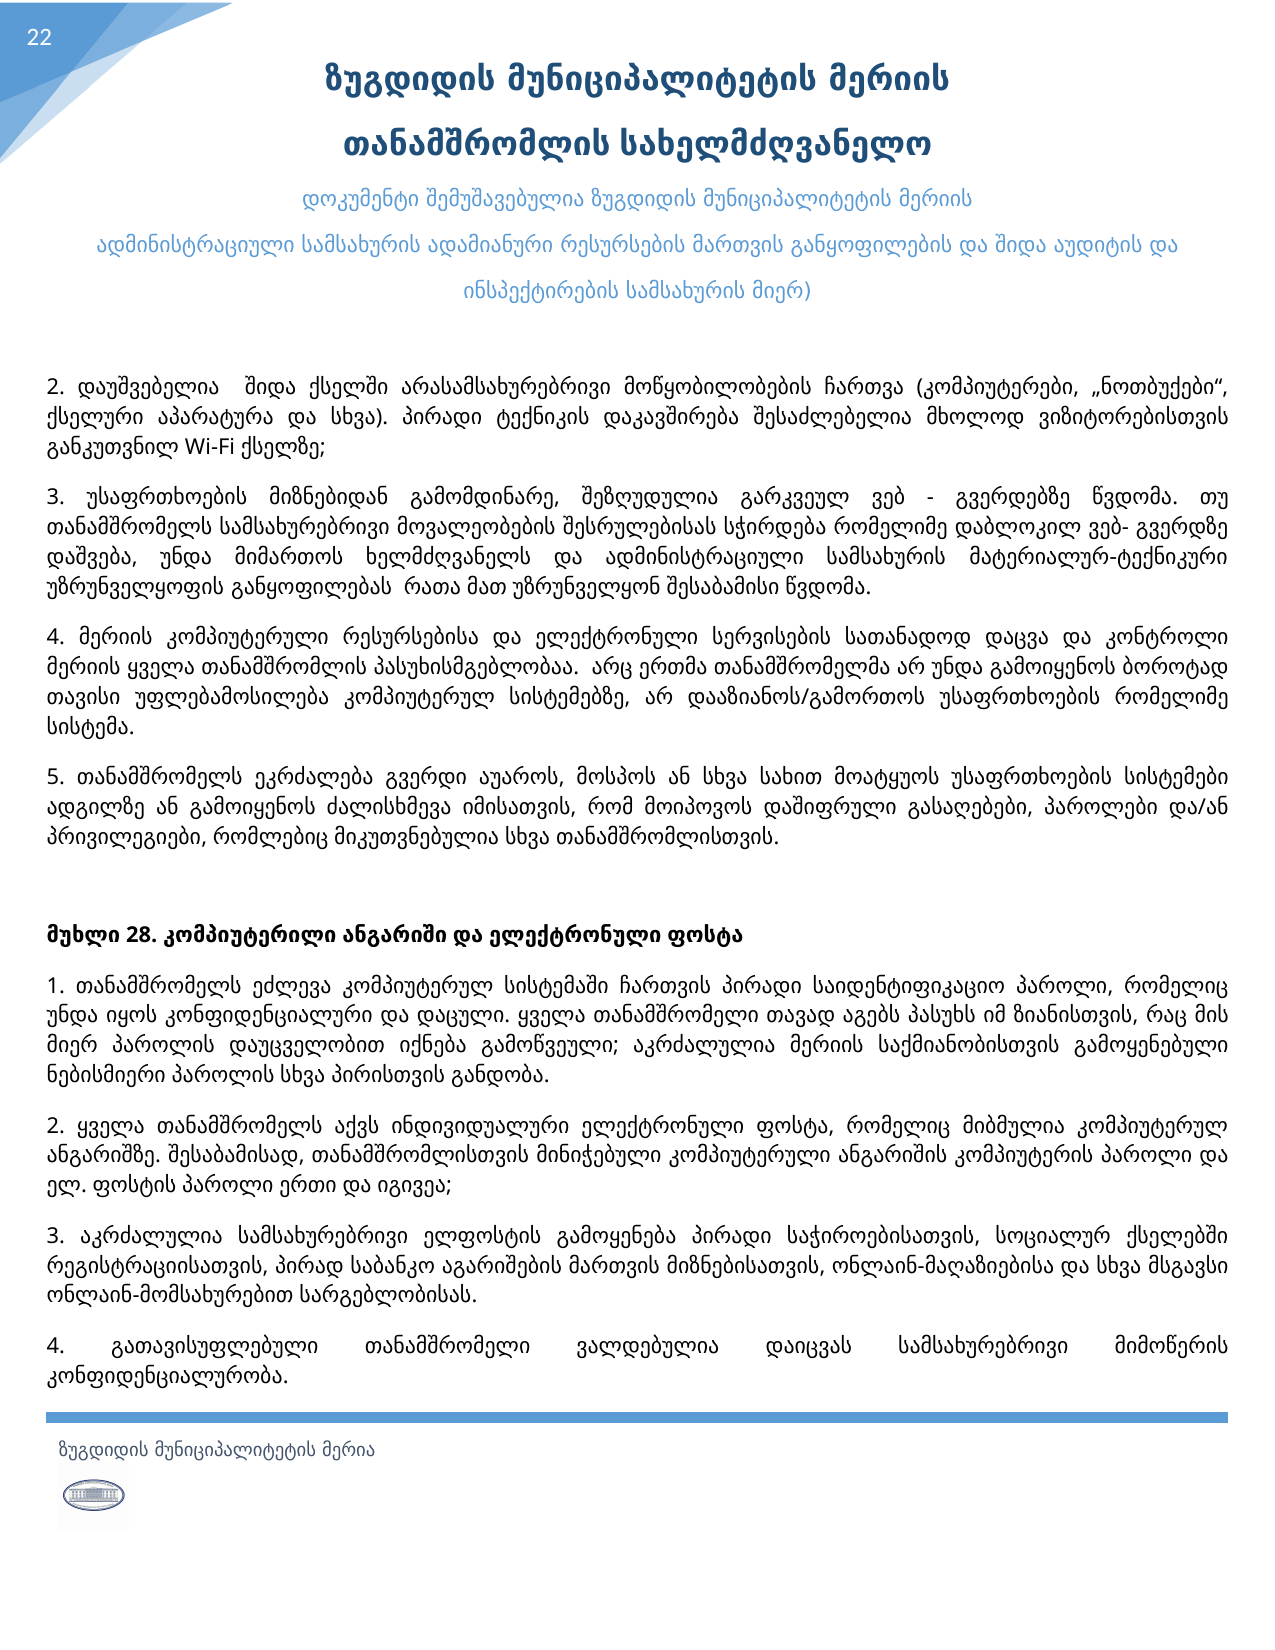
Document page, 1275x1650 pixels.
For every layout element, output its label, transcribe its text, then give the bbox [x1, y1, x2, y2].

text 4. გათავისუფლებული თანამშრომელი ვალდებულია დაიცვას სამსახურებრივი მიმოწერის კონფიდენციალურობა. [46, 1330, 1228, 1389]
text 5. თანამშრომელს ეკრძალება გვერდი აუაროს, მოსპოს ან სხვა სახით მოატყუოს უსაფრთხოების სისტემები ადგილზე ან გამოიყენოს ძალისხმევა იმისათვის, რომ მოიპოვოს დაშიფრული გასაღებები, პაროლები და/ან პრივილეგიები, რომლებიც მიკუთვნებულია სხვა თანამშრომლისთვის. [46, 761, 1228, 851]
text 2. ყველა თანამშრომელს აქვს ინდივიდუალური ელექტრონული ფოსტა, რომელიც მიბმულია კომპიუტერულ ანგარიშზე. შესაბამისად, თანამშრომლისთვის მინიჭებული კომპიუტერული ანგარიშის კომპიუტერის პაროლი და ელ. ფოსტის პაროლი ერთი და იგივეა; [46, 1109, 1228, 1199]
picture [58, 1460, 129, 1531]
picture [0, 2, 234, 171]
text 3. უსაფრთხოების მიზნებიდან გამომდინარე, შეზღუდულია გარკვეულ ვებ - გვერდებზე წვდომა. თუ თანამშრომელს სამსახურებრივი მოვალეობების შესრულებისას სჭირდება რომელიმე დაბლოკილ ვებ- გვერდზე დაშვება, უნდა მიმართოს ხელმძღვანელს და ადმინისტრაციული სამსახურის მატერიალურ-ტექნიკური უზრუნველყოფის განყოფილებას რათა მათ უზრუნველყონ შესაბამისი წვდომა. [46, 481, 1228, 600]
text 4. მერიის კომპიუტერული რესურსებისა და ელექტრონული სერვისების სათანადოდ დაცვა და კონტროლი მერიის ყველა თანამშრომლის პასუხისმგებლობაა. არც ერთმა თანამშრომელმა არ უნდა გამოიყენოს ბოროტად თავისი უფლებამოსილება კომპიუტერულ სისტემებზე, არ დააზიანოს/გამორთოს უსაფრთხოების რომელიმე სისტემა. [46, 621, 1228, 740]
text 2. დაუშვებელია შიდა ქსელში არასამსახურებრივი მოწყობილობების ჩართვა (კომპიუტერები, „ნოთბუქები“, ქსელური აპარატურა და სხვა). პირადი ტექნიკის დაკავშირება შესაძლებელია მხოლოდ ვიზიტორებისთვის განკუთვნილ Wi-Fi ქსელზე; [46, 371, 1228, 460]
text 3. აკრძალულია სამსახურებრივი ელფოსტის გამოყენება პირადი საჭიროებისათვის, სოციალურ ქსელებში რეგისტრაციისათვის, პირად საბანკო აგარიშების მართვის მიზნებისათვის, ონლაინ-მაღაზიებისა და სხვა მსგავსი ონლაინ-მომსახურებით სარგებლობისას. [46, 1220, 1228, 1309]
text 1. თანამშრომელს ეძლევა კომპიუტერულ სისტემაში ჩართვის პირადი საიდენტიფიკაციო პაროლი, რომელიც უნდა იყოს კონფიდენციალური და დაცული. ყველა თანამშრომელი თავად აგებს პასუხს იმ ზიანისთვის, რაც მის მიერ პაროლის დაუცველობით იქნება გამოწვეული; აკრძალულია მერიის საქმიანობისთვის გამოყენებული ნებისმიერი პაროლის სხვა პირისთვის განდობა. [46, 969, 1228, 1089]
text მუხლი 28. კომპიუტერილი ანგარიში და ელექტრონული ფოსტა [46, 919, 1228, 949]
